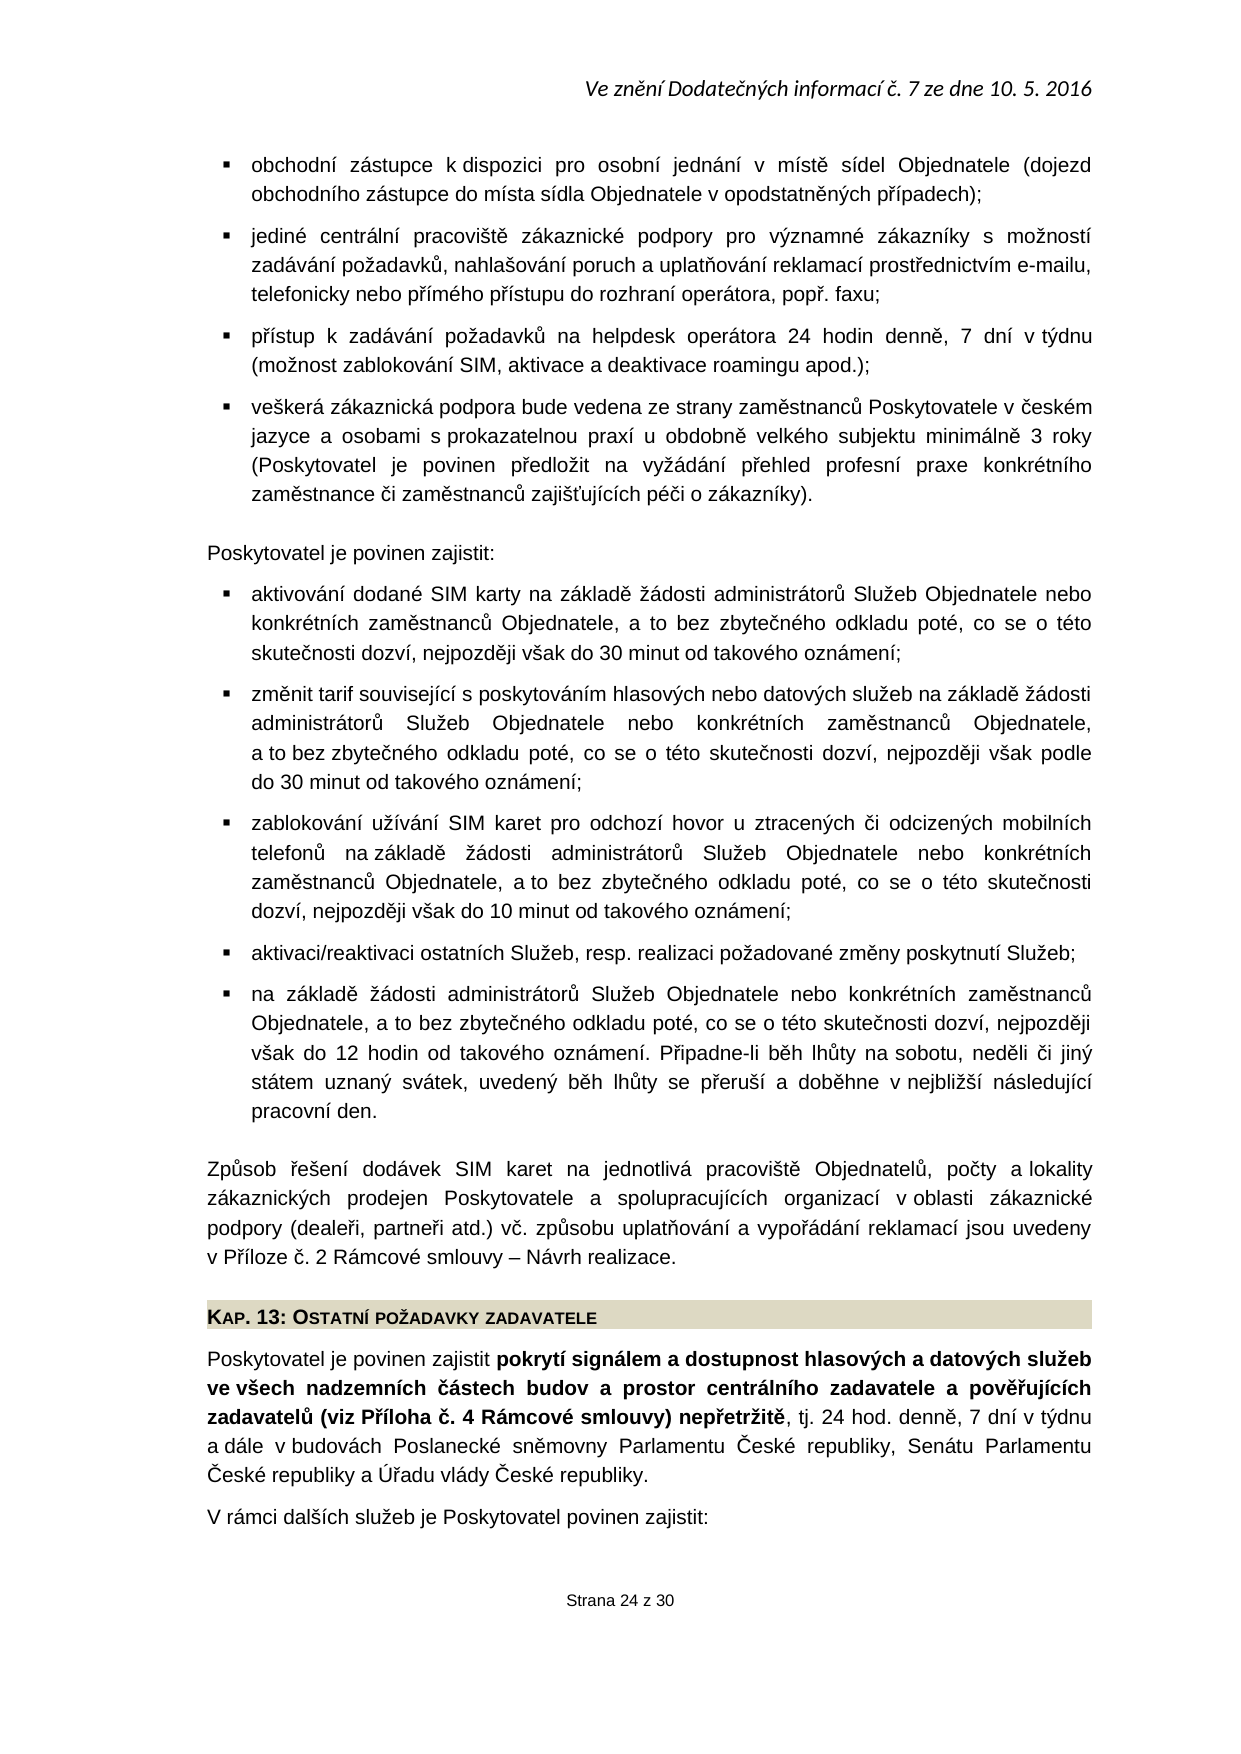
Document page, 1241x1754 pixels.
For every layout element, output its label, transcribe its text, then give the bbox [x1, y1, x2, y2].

text Poskytovatel je povinen zajistit: [207, 535, 1092, 564]
text Poskytovatel je povinen zajistit pokrytí signálem a dostupnost hlasových a datových služeb ve všech nadzemních částech budov a prostor centrálního zadavatele a pověřujících zadavatelů (viz Příloha č. 4 Rámcové smlouvy) nepřetržitě, tj. 24 hod. denně, 7 dní v týdnu a dále v budovách Poslanecké sněmovny Parlamentu České republiky, Senátu Parlamentu České republiky a Úřadu vlády České republiky. [207, 1341, 1092, 1487]
text V rámci dalších služeb je Poskytovatel povinen zajistit: [148, 1500, 1092, 1529]
list přístup k zadávání požadavků na helpdesk operátora 24 hodin denně, 7 dní v týdnu (možnost zablokování SIM, aktivace a deaktivace roamingu apod.); [222, 318, 1092, 377]
list změnit tarif související s poskytováním hlasových nebo datových služeb na základě žádosti administrátorů Služeb Objednatele nebo konkrétních zaměstnanců Objednatele, a to bez zbytečného odkladu poté, co se o této skutečnosti dozví, nejpozději však podle do 30 minut od takového oznámení; [222, 677, 1092, 793]
list zablokování užívání SIM karet pro odchozí hovor u ztracených či odcizených mobilních telefonů na základě žádosti administrátorů Služeb Objednatele nebo konkrétních zaměstnanců Objednatele, a to bez zbytečného odkladu poté, co se o této skutečnosti dozví, nejpozději však do 10 minut od takového oznámení; [222, 806, 1092, 923]
list aktivování dodané SIM karty na základě žádosti administrátorů Služeb Objednatele nebo konkrétních zaměstnanců Objednatele, a to bez zbytečného odkladu poté, co se o této skutečnosti dozví, nejpozději však do 30 minut od takového oznámení; [222, 577, 1092, 664]
text Kap. 13: Ostatní požadavky zadavatele [207, 1300, 1092, 1329]
list veškerá zákaznická podpora bude vedena ze strany zaměstnanců Poskytovatele v českém jazyce a osobami s prokazatelnou praxí u obdobně velkého subjektu minimálně 3 roky (Poskytovatel je povinen předložit na vyžádání přehled profesní praxe konkrétního zaměstnance či zaměstnanců zajišťujících péči o zákazníky). [222, 389, 1092, 506]
list jediné centrální pracoviště zákaznické podpory pro významné zákazníky s možností zadávání požadavků, nahlašování poruch a uplatňování reklamací prostřednictvím e-mailu, telefonicky nebo přímého přístupu do rozhraní operátora, popř. faxu; [222, 218, 1092, 306]
text Způsob řešení dodávek SIM karet na jednotlivá pracoviště Objednatelů, počty a lokality zákaznických prodejen Poskytovatele a spolupracujících organizací v oblasti zákaznické podpory (dealeři, partneři atd.) vč. způsobu uplatňování a vypořádání reklamací jsou uvedeny v Příloze č. 2 Rámcové smlouvy – Návrh realizace. [207, 1152, 1092, 1268]
list aktivaci/reaktivaci ostatních Služeb, resp. realizaci požadované změny poskytnutí Služeb; [222, 935, 1092, 964]
list obchodní zástupce k dispozici pro osobní jednání v místě sídel Objednatele (dojezd obchodního zástupce do místa sídla Objednatele v opodstatněných případech); [222, 148, 1092, 206]
list na základě žádosti administrátorů Služeb Objednatele nebo konkrétních zaměstnanců Objednatele, a to bez zbytečného odkladu poté, co se o této skutečnosti dozví, nejpozději však do 12 hodin od takového oznámení. Připadne-li běh lhůty na sobotu, neděli či jiný státem uznaný svátek, uvedený běh lhůty se přeruší a doběhne v nejbližší následující pracovní den. [222, 977, 1092, 1123]
